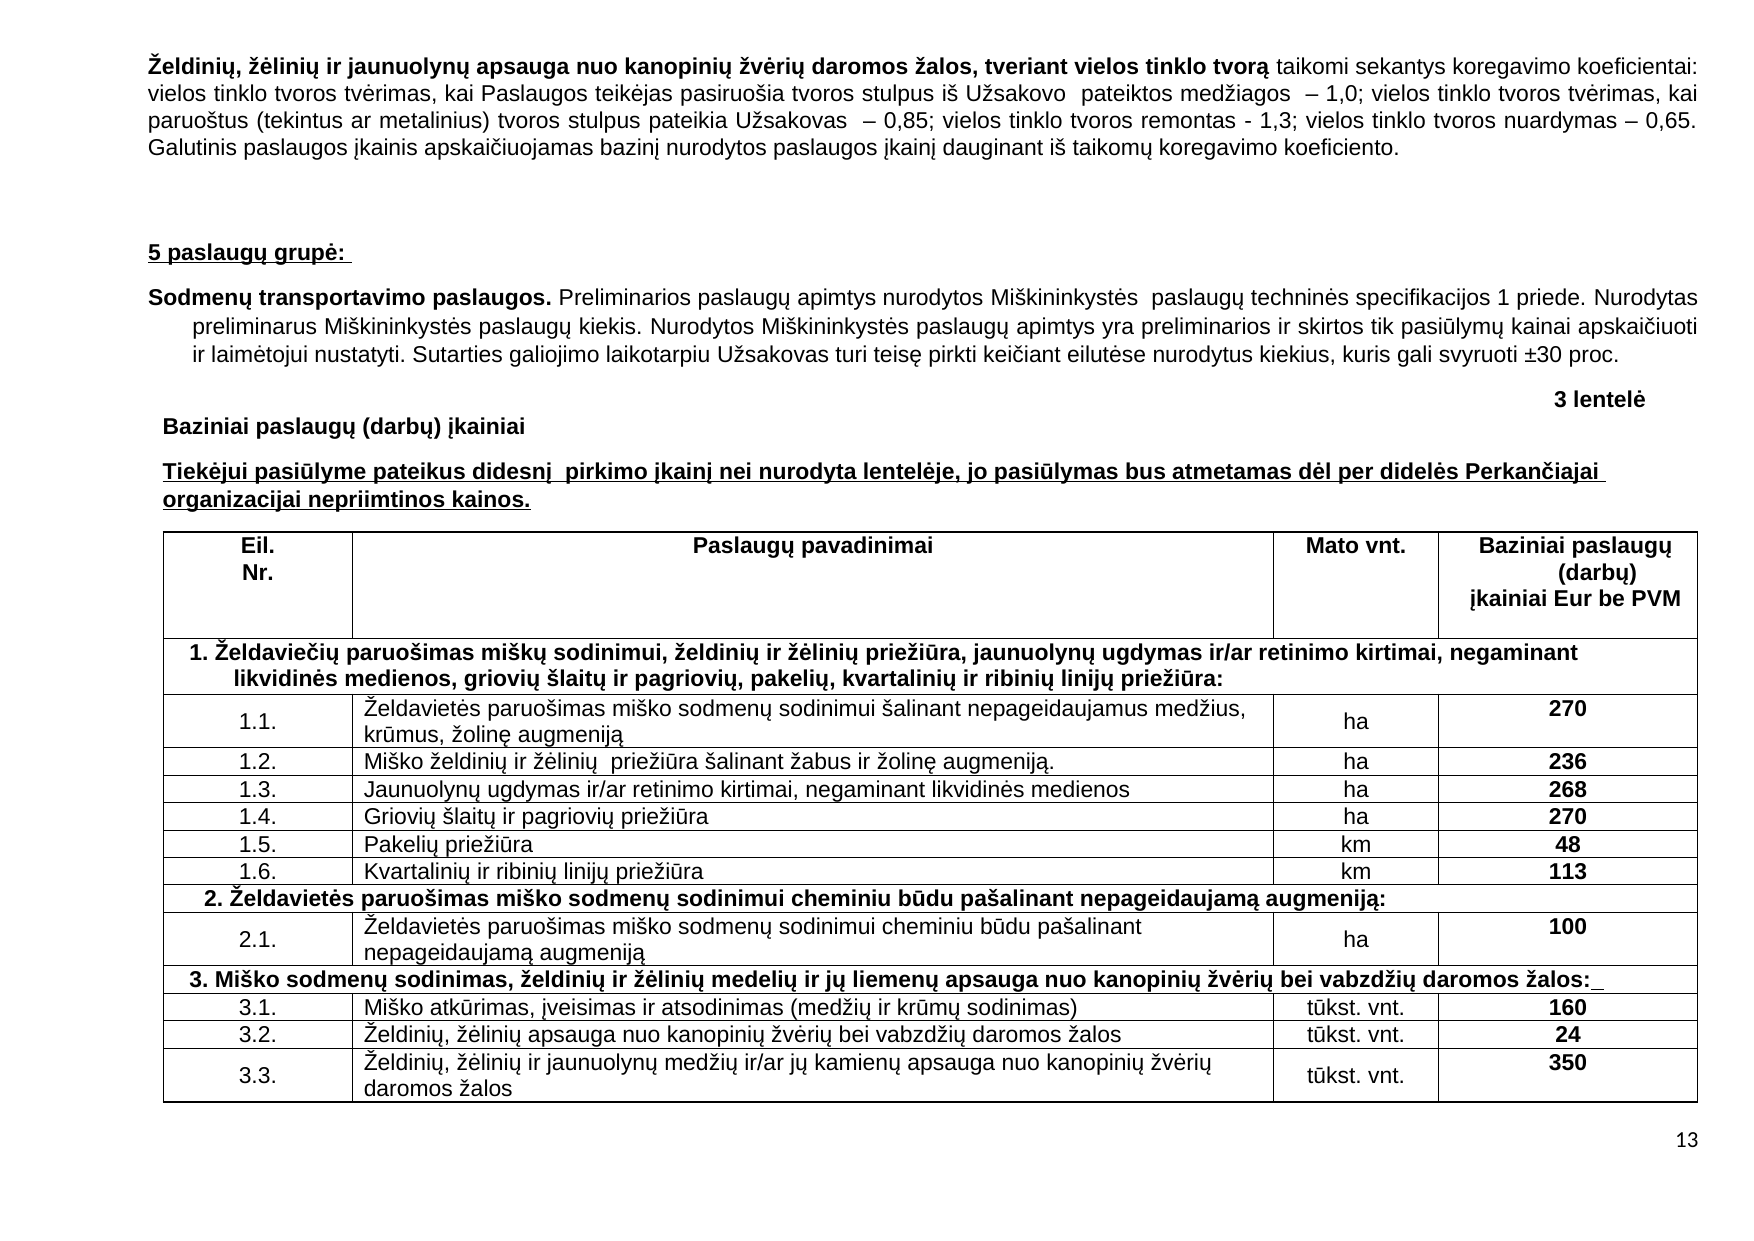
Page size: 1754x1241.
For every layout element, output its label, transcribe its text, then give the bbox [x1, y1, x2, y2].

table_cell 3. Miško sodmenų sodinimas, želdinių ir žėlinių medelių ir jų liemenų apsauga nuo kanopinių žvėrių bei vabzdžių daromos žalos: [164, 966, 1697, 993]
table_cell 1.3. [164, 776, 352, 802]
text Tiekėjui pasiūlyme pateikus didesnį pirkimo įkainį nei nurodyta lentelėje, jo pasiūlymas bus atmetamas dėl per didelės Perkančiajai organizacijai nepriimtinos kainos. [162, 458, 1698, 513]
table_header Paslaugų pavadinimai [353, 533, 1273, 638]
table_cell 1. Želdaviečių paruošimas miškų sodinimui, želdinių ir žėlinių priežiūra, jaunuolynų ugdymas ir/ar retinimo kirtimai, negaminant likvidinės medienos, griovių šlaitų ir pagriovių, pakelių, kvartalinių ir ribinių linijų priežiūra: [164, 639, 1697, 693]
text Sodmenų transportavimo paslaugos. Preliminarios paslaugų apimtys nurodytos Miškininkystės paslaugų techninės specifikacijos 1 priede. Nurodytas preliminarus Miškininkystės paslaugų kiekis. Nurodytos Miškininkystės paslaugų apimtys yra preliminarios ir skirtos tik pasiūlymų kainai apskaičiuoti ir laimėtojui nustatyti. Sutarties galiojimo laikotarpiu Užsakovas turi teisę pirkti keičiant eilutėse nurodytus kiekius, kuris gali svyruoti ±30 proc. [148, 284, 1698, 368]
table_cell tūkst. vnt. [1274, 994, 1438, 1020]
table_cell tūkst. vnt. [1274, 1049, 1438, 1101]
table_cell Miško atkūrimas, įveisimas ir atsodinimas (medžių ir krūmų sodinimas) [353, 994, 1273, 1020]
table_cell 236 [1439, 748, 1697, 775]
table_cell 100 [1439, 913, 1697, 965]
table_header Baziniai paslaugų (darbų) įkainiai Eur be PVM [1439, 533, 1697, 638]
table_cell 113 [1439, 858, 1697, 884]
table_cell 270 [1439, 695, 1697, 747]
table_cell ha [1274, 776, 1438, 802]
table_cell ha [1274, 695, 1438, 747]
table_cell Griovių šlaitų ir pagriovių priežiūra [353, 803, 1273, 829]
table_cell Miško želdinių ir žėlinių priežiūra šalinant žabus ir žolinę augmeniją. [353, 748, 1273, 775]
table_cell 24 [1439, 1021, 1697, 1048]
table_header Mato vnt. [1274, 533, 1438, 638]
table_cell 48 [1439, 831, 1697, 857]
table_cell 160 [1439, 994, 1697, 1020]
table_cell Želdinių, žėlinių ir jaunuolynų medžių ir/ar jų kamienų apsauga nuo kanopinių žvėrių daromos žalos [353, 1049, 1273, 1101]
table_cell 268 [1439, 776, 1697, 802]
table_cell ha [1274, 748, 1438, 775]
table_cell 3.3. [164, 1049, 352, 1101]
table_cell 3.1. [164, 994, 352, 1020]
table_cell 2. Želdavietės paruošimas miško sodmenų sodinimui cheminiu būdu pašalinant nepageidaujamą augmeniją: [164, 885, 1697, 912]
table_cell km [1274, 831, 1438, 857]
table_cell Kvartalinių ir ribinių linijų priežiūra [353, 858, 1273, 884]
text 3 lentelė [148, 386, 1698, 413]
text Želdinių, žėlinių ir jaunuolynų apsauga nuo kanopinių žvėrių daromos žalos, tveriant vielos tinklo tvorą taikomi sekantys koregavimo koeficientai: vielos tinklo tvoros tvėrimas, kai Paslaugos teikėjas pasiruošia tvoros stulpus iš Užsakovo pateiktos medžiagos – 1,0; vielos tinklo tvoros tvėrimas, kai paruoštus (tekintus ar metalinius) tvoros stulpus pateikia Užsakovas – 0,85; vielos tinklo tvoros remontas - 1,3; vielos tinklo tvoros nuardymas – 0,65. Galutinis paslaugos įkainis apskaičiuojamas bazinį nurodytos paslaugos įkainį dauginant iš taikomų koregavimo koeficiento. [148, 53, 1698, 160]
text Baziniai paslaugų (darbų) įkainiai [162, 413, 1698, 439]
table_cell 350 [1439, 1049, 1697, 1101]
table_cell ha [1274, 913, 1438, 965]
table_cell Želdavietės paruošimas miško sodmenų sodinimui cheminiu būdu pašalinant nepageidaujamą augmeniją [353, 913, 1273, 965]
table_cell 1.4. [164, 803, 352, 829]
text 5 paslaugų grupė: [148, 239, 1698, 266]
table_cell Jaunuolynų ugdymas ir/ar retinimo kirtimai, negaminant likvidinės medienos [353, 776, 1273, 802]
table_cell 1.2. [164, 748, 352, 775]
table_cell 1.1. [164, 695, 352, 747]
table_header Eil. Nr. [164, 533, 352, 638]
table_cell ha [1274, 803, 1438, 829]
table_cell 3.2. [164, 1021, 352, 1048]
table_cell 2.1. [164, 913, 352, 965]
table_cell 1.5. [164, 831, 352, 857]
table_cell tūkst. vnt. [1274, 1021, 1438, 1048]
table_cell 270 [1439, 803, 1697, 829]
table_cell Želdavietės paruošimas miško sodmenų sodinimui šalinant nepageidaujamus medžius, krūmus, žolinę augmeniją [353, 695, 1273, 747]
table_cell km [1274, 858, 1438, 884]
table_cell Želdinių, žėlinių apsauga nuo kanopinių žvėrių bei vabzdžių daromos žalos [353, 1021, 1273, 1048]
table_cell 1.6. [164, 858, 352, 884]
table_cell Pakelių priežiūra [353, 831, 1273, 857]
